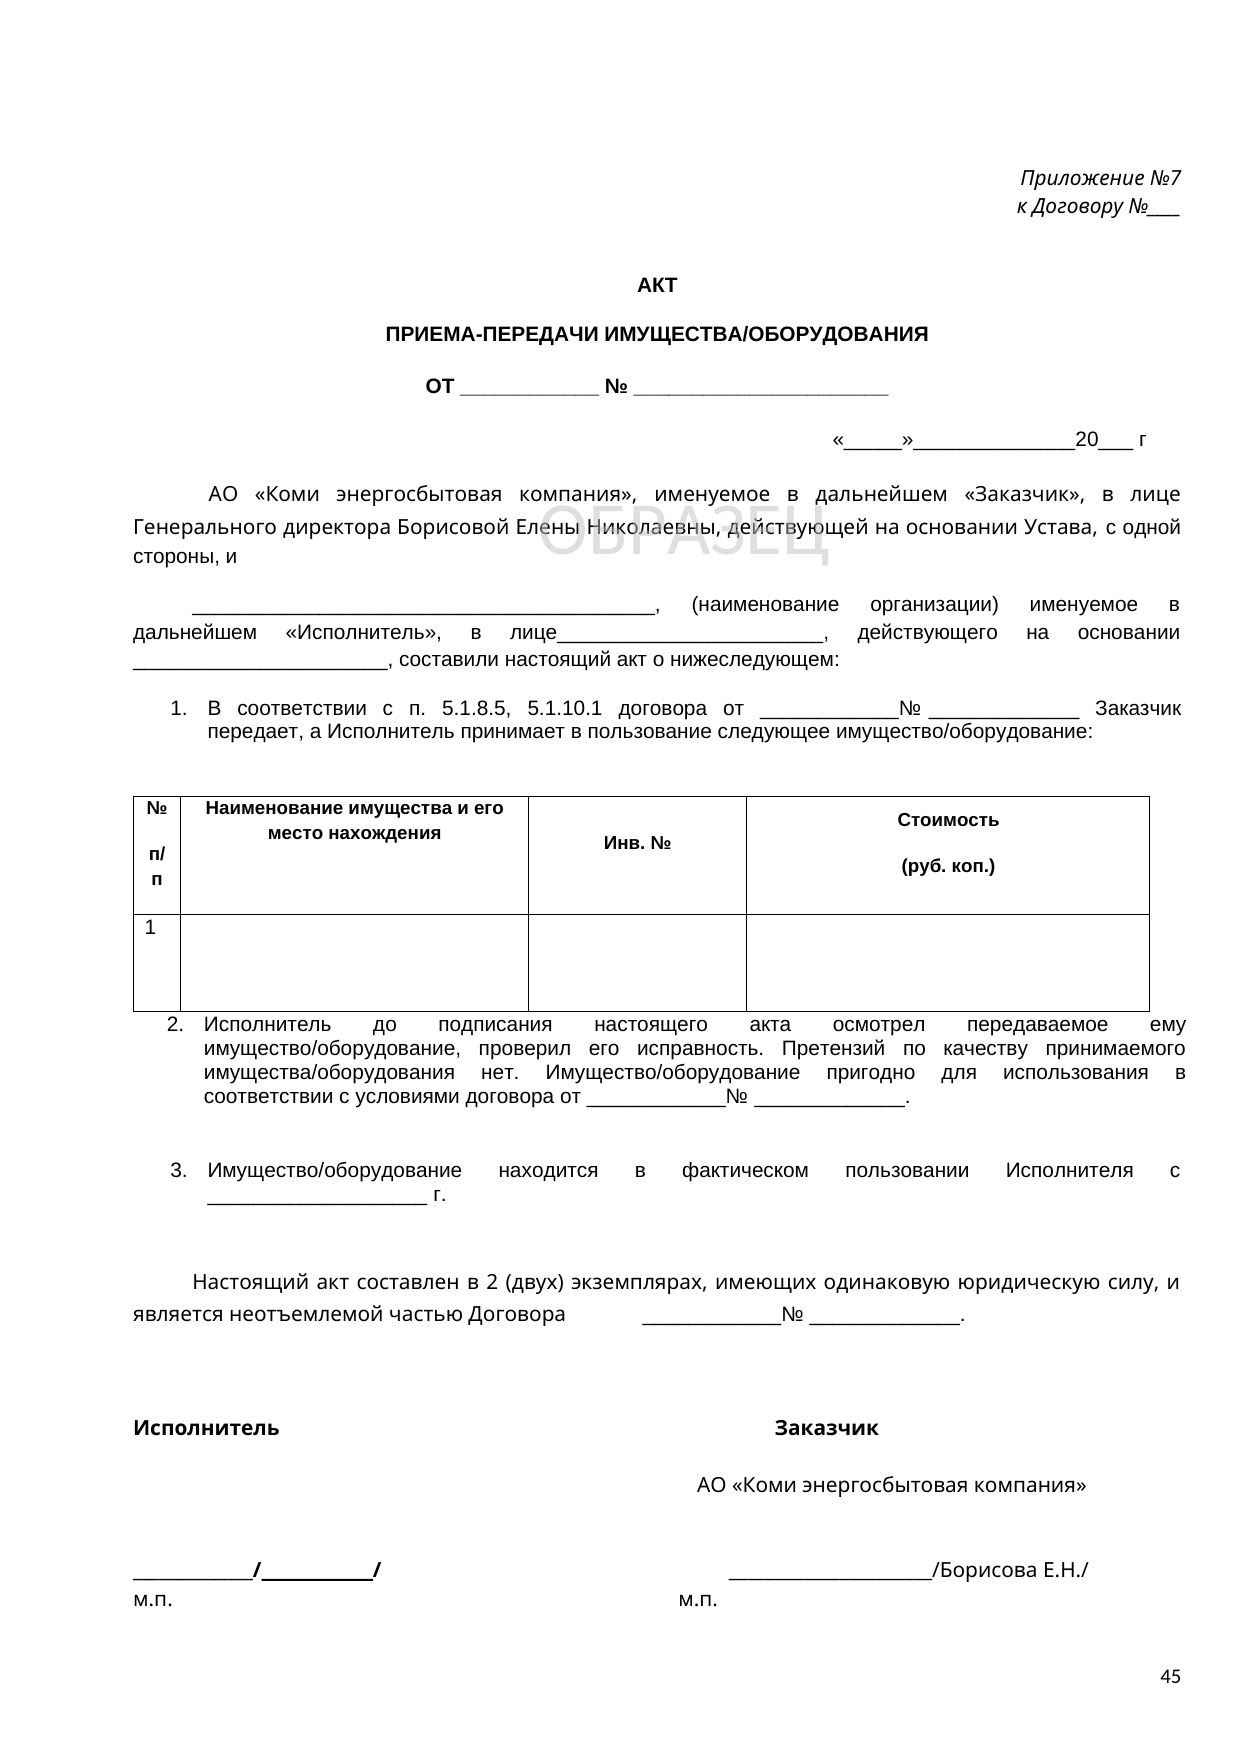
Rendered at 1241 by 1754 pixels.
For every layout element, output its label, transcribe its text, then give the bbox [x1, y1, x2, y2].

table_header Наименование имущества и его место нахождения [181, 797, 528, 913]
list Имущество/оборудование находится в фактическом пользовании Исполнителя с ___________________ г. [170, 1158, 1181, 1206]
table_cell [181, 915, 528, 1011]
table_cell [747, 915, 1149, 1011]
text ПРИЕМА-ПЕРЕДАЧИ ИМУЩЕСТВА/ОБОРУДОВАНИЯ [133, 322, 1181, 346]
text «_____»______________20___ г [133, 427, 1181, 451]
text АО «Коми энергосбытовая компания», именуемое в дальнейшем «Заказчик», в лице Генерального директора Борисовой Елены Николаевны, действующей на основании Устава, с одной стороны, и [133, 479, 1181, 568]
list Исполнитель до подписания настоящего акта осмотрел передаваемое ему имущество/оборудование, проверил его исправность. Претензий по качеству принимаемого имущества/оборудования нет. Имущество/оборудование пригодно для использования в соответствии с условиями договора от ____________№ _____________. [167, 1012, 1187, 1108]
text к Договору №____ [133, 191, 1181, 220]
table_header Исполнитель ______________/_____________/ м.п. [122, 1385, 553, 1633]
table_cell [529, 915, 746, 1011]
text ОТ ____________ № ______________________ [133, 374, 1181, 398]
text Настоящий акт составлен в 2 (двух) экземплярах, имеющих одинаковую юридическую силу, и является неотъемлемой частью Договора ____________№ _____________. [133, 1267, 1181, 1328]
table_header № п/п [134, 797, 180, 913]
text Приложение №7 [133, 163, 1181, 191]
text ________________________________________, (наименование организации) именуемое в дальнейшем «Исполнитель», в лице_______________________, действующего на основании ______________________, составили настоящий акт о нижеследующем: [133, 592, 1181, 671]
table_header Заказчик АО «Коми энергосбытовая компания» ______________________/Борисова Е.Н./ м.п. [553, 1385, 1100, 1633]
table_header Инв. № [529, 797, 746, 913]
table_cell 1 [134, 915, 180, 1011]
text АКТ [133, 273, 1181, 297]
table_header Стоимость (руб. коп.) [747, 797, 1149, 913]
list В соответствии с п. 5.1.8.5, 5.1.10.1 договора от ____________№ _____________ Заказчик передает, а Исполнитель принимает в пользование следующее имущество/оборудование: [170, 695, 1181, 743]
